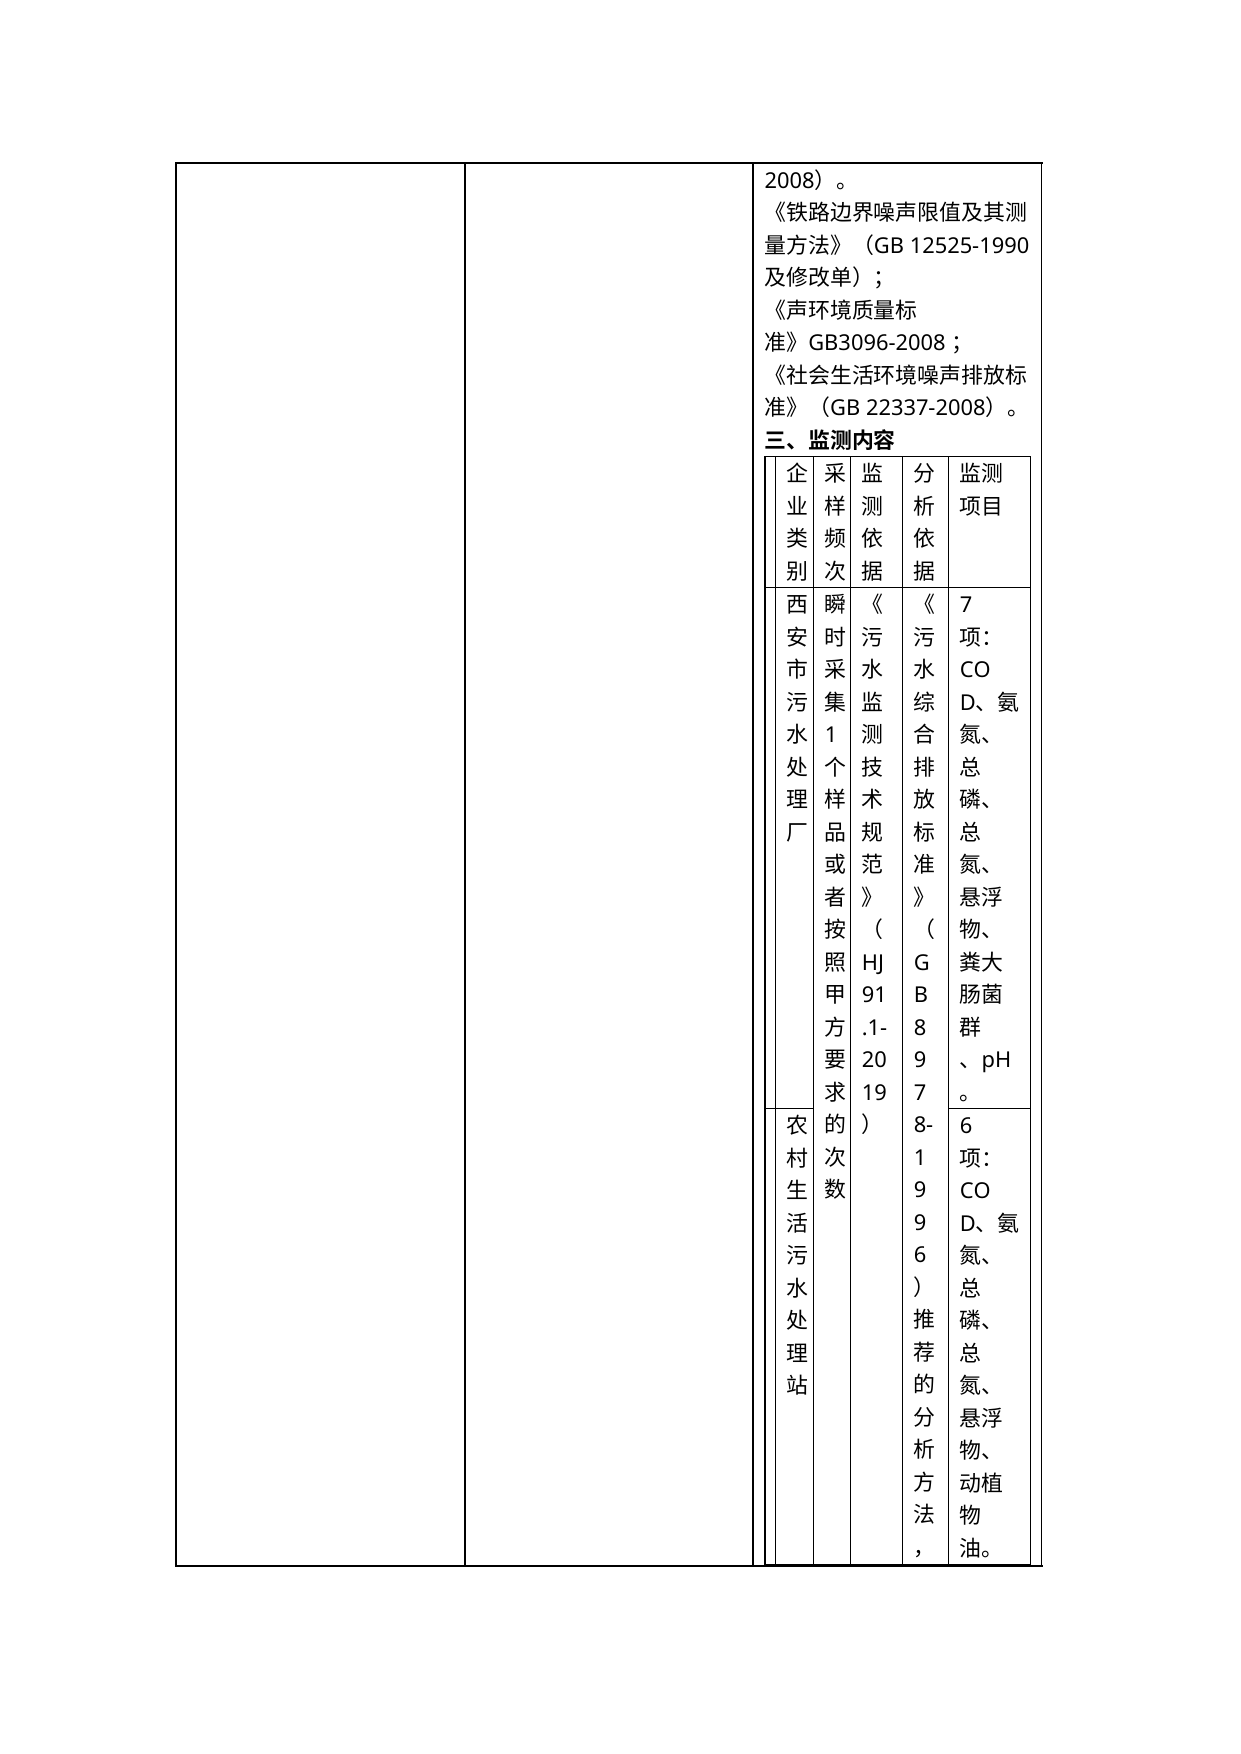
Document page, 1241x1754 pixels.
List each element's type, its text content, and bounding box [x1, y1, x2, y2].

table_cell 1 [177, 164, 464, 1565]
table_cell [466, 164, 752, 1565]
